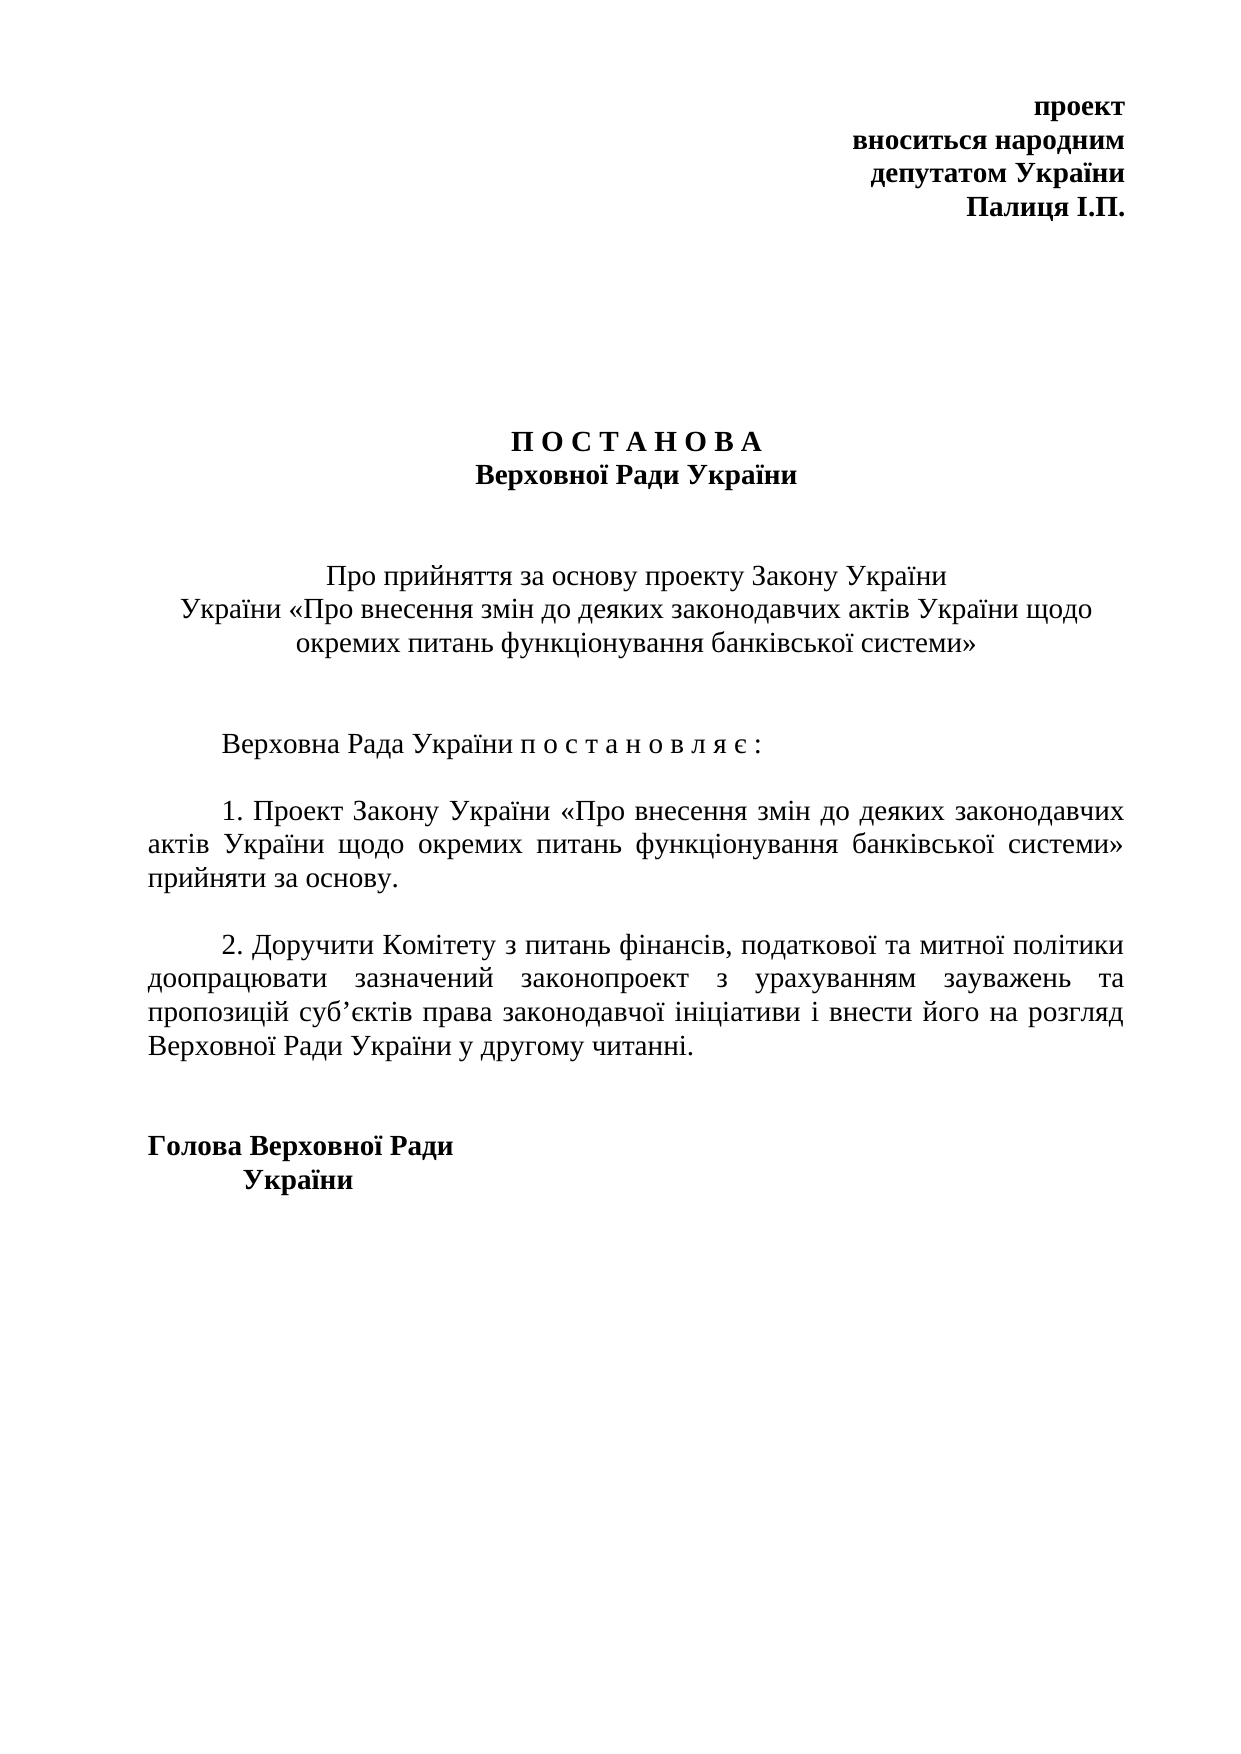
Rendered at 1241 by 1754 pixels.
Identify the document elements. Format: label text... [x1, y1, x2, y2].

text Палиця І.П. [148, 189, 1125, 223]
text Верховна Рада України п о с т а н о в л я є : [148, 726, 1125, 759]
text П О С Т А Н О В А [148, 424, 1125, 457]
text Верховної Ради України [148, 457, 1125, 491]
text України [148, 1162, 1125, 1195]
text вноситься народним [148, 122, 1125, 156]
text Голова Верховної Ради [148, 1128, 1125, 1162]
text депутатом України [148, 156, 1125, 189]
text України «Про внесення змін до деяких законодавчих актів України щодо окремих питань функціонування банківської системи» [148, 592, 1125, 659]
text Про прийняття за основу проекту Закону України [148, 558, 1125, 592]
text 2. Доручити Комітету з питань фінансів, податкової та митної політики доопрацювати зазначений законопроект з урахуванням зауважень та пропозицій суб’єктів права законодавчої ініціативи і внести його на розгляд Верховної Ради України у другому читанні. [148, 927, 1125, 1061]
text проект [148, 88, 1125, 122]
text 1. Проект Закону України «Про внесення змін до деяких законодавчих актів України щодо окремих питань функціонування банківської системи» прийняти за основу. [148, 793, 1125, 893]
